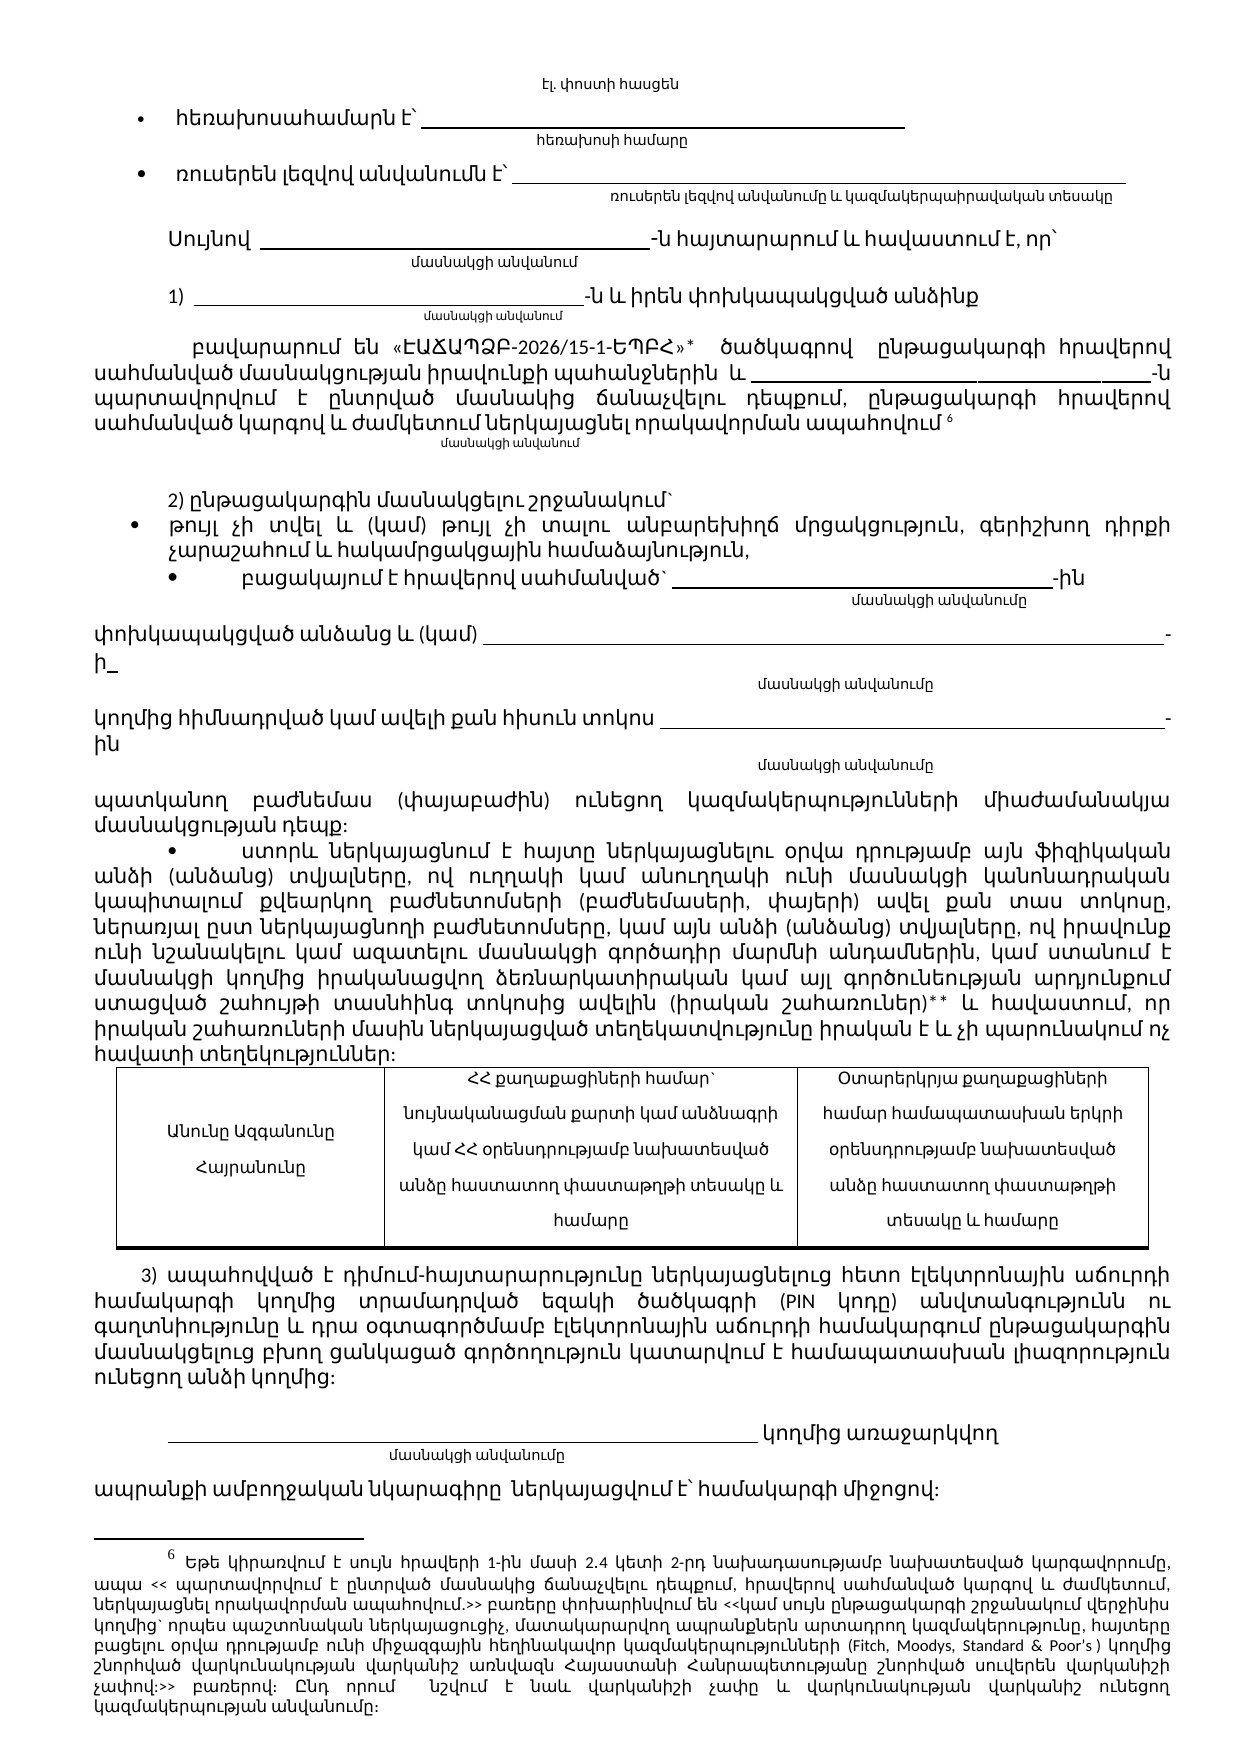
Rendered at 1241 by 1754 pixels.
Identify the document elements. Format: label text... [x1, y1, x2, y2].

text պատկանող բաժնեմաս (փայաբաժին) ունեցող կազմակերպությունների միաժամանակյա մասնակցության դեպք: [94, 787, 1171, 838]
text մասնակցի անվանումը [94, 675, 1171, 706]
text մասնակցի անվանումը [94, 591, 1171, 622]
text կողմից առաջարկվող [94, 1420, 1171, 1446]
text մասնակցի անվանում [94, 309, 1171, 334]
list հեռախոսահամարն է՝ [138, 106, 1171, 131]
list թույլ չի տվել և (կամ) թույլ չի տալու անբարեխիղճ մրցակցություն, գերիշխող դիրքի չարաշահում և հակամրցակցային համաձայնություն, [131, 512, 1171, 563]
list ռուսերեն լեզվով անվանումն է՝ [138, 161, 1171, 187]
text 3) ապահովված է դիմում-հայտարարությունը ներկայացնելուց հետո էլեկտրոնային աճուրդի համակարգի կողմից տրամադրված եզակի ծածկագրի (PIN կոդը) անվտանգությունն ու գաղտնիությունը և դրա օգտագործմամբ էլեկտրոնային աճուրդի համակարգում ընթացակարգին մասնակցելուց բխող ցանկացած գործողություն կատարվում է համապատասխան լիազորություն ունեցող անձի կողմից: [94, 1263, 1171, 1390]
text մասնակցի անվանում [94, 253, 1171, 283]
list բացակայում է հրավերով սահմանված` -ին [94, 563, 1171, 591]
text Սույնով -ն հայտարարում և հավաստում է, որ՝ [94, 222, 1171, 253]
table_header Անունը Ազգանունը Հայրանունը [117, 1068, 384, 1246]
text հեռախոսի համարը [462, 131, 1171, 161]
text մասնակցի անվանումը [94, 1446, 1171, 1476]
text ապրանքի ամբողջական նկարագիրը ներկայացվում է՝ համակարգի միջոցով: [94, 1476, 1171, 1502]
list ստորև ներկայացնում է հայտը ներկայացնելու օրվա դրությամբ այն ֆիզիկական անձի (անձանց) տվյալները, ով ուղղակի կամ անուղղակի ունի մասնակցի կանոնադրական կապիտալում քվեարկող բաժնետոմսերի (բաժնեմասերի, փայերի) ավել քան տաս տոկոսը, ներառյալ ըստ ներկայացնողի բաժնետոմսերը, կամ այն անձի (անձանց) տվյալները, ով իրավունք ունի նշանակելու կամ ազատելու մասնակցի գործադիր մարմնի անդամներին, կամ ստանում է մասնակցի կողմից իրականացվող ձեռնարկատիրական կամ այլ գործունեության արդյունքում ստացված շահույթի տասնհինգ տոկոսից ավելին (իրական շահառուներ)** և հավաստում, որ իրական շահառուների մասին ներկայացված տեղեկատվությունը իրական է և չի պարունակում ոչ հավատի տեղեկություններ: [94, 838, 1171, 1067]
table_header Օտարերկրյա քաղաքացիների համար համապատասխան երկրի օրենսդրությամբ նախատեսված անձը հաստատող փաստաթղթի տեսակը և համարը [798, 1068, 1148, 1246]
text կողմից հիմնադրված կամ ավելի քան հիսուն տոկոս -ին [94, 706, 1171, 756]
text բավարարում են «ԷԱՃԱՊՁԲ-2026/15-1-ԵՊԲՀ»* ծածկագրով ընթացակարգի հրավերով սահմանված մասնակցության իրավունքի պահանջներին և -ն պարտավորվում է ընտրված մասնակից ճանաչվելու դեպքում, ընթացակարգի հրավերով սահմանված կարգով և ժամկետում ներկայացնել որակավորման ապահովում [94, 334, 1171, 436]
text մասնակցի անվանումը [94, 756, 1171, 787]
table_header ՀՀ քաղաքացիների համար` նույնականացման քարտի կամ անձնագրի կամ ՀՀ օրենսդրությամբ նախատեսված անձը հաստատող փաստաթղթի տեսակը և համարը [385, 1068, 797, 1246]
text էլ. փոստի հասցեն [94, 75, 1171, 106]
text ռուսերեն լեզվով անվանումը և կազմակերպաիրավական տեսակը [536, 187, 1171, 217]
text մասնակցի անվանում [94, 436, 1171, 461]
text 1) -ն և իրեն փոխկապակցված անձինք [94, 283, 1171, 309]
text 2) ընթացակարգին մասնակցելու շրջանակում` [94, 487, 1171, 512]
text փոխկապակցված անձանց և (կամ) -ի [94, 622, 1171, 675]
